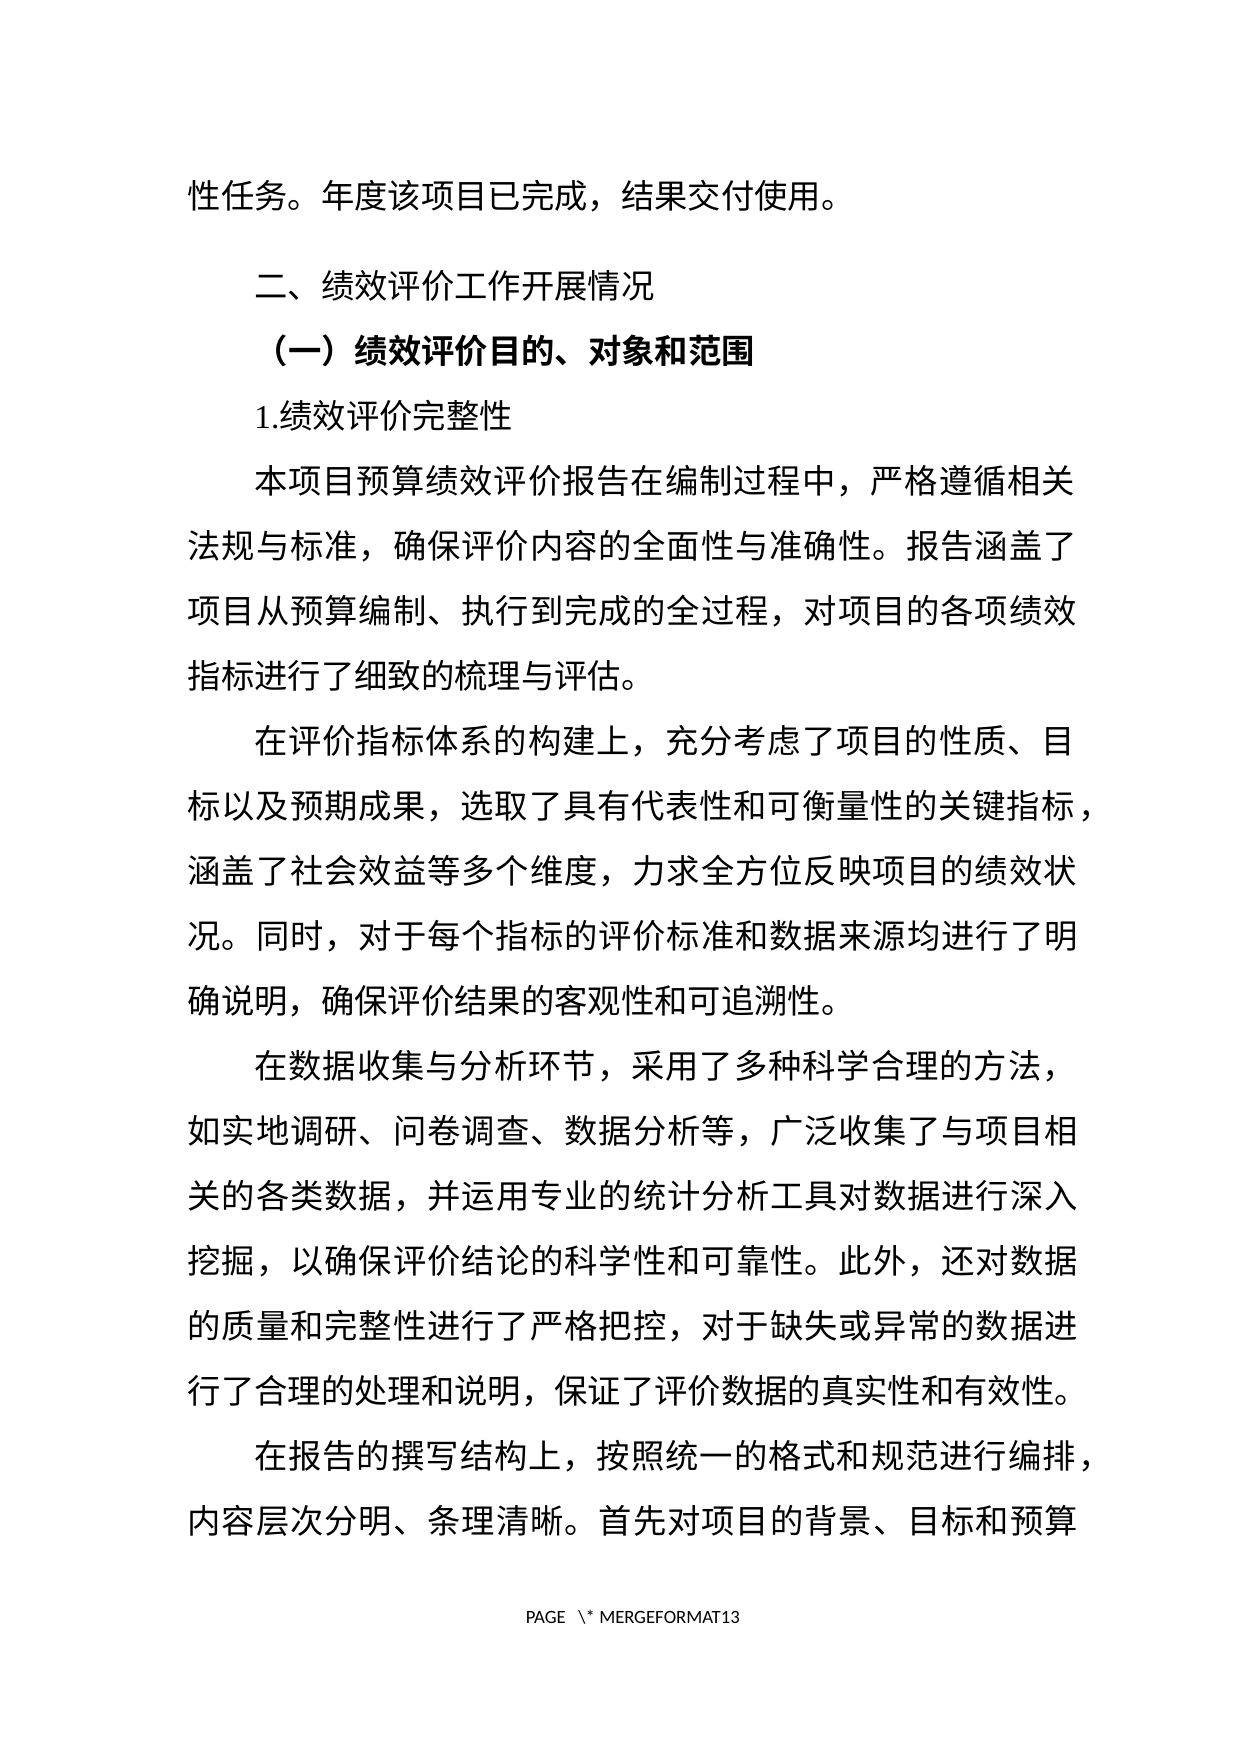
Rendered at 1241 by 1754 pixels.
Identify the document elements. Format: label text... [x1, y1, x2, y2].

text 在数据收集与分析环节，采用了多种科学合理的方法，如实地调研、问卷调查、数据分析等，广泛收集了与项目相关的各类数据，并运用专业的统计分析工具对数据进行深入挖掘，以确保评价结论的科学性和可靠性。此外，还对数据的质量和完整性进行了严格把控，对于缺失或异常的数据进行了合理的处理和说明，保证了评价数据的真实性和有效性。 [187, 1031, 1078, 1421]
text （一）绩效评价目的、对象和范围 [187, 316, 1078, 381]
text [187, 162, 1078, 227]
text 本项目预算绩效评价报告在编制过程中，严格遵循相关法规与标准，确保评价内容的全面性与准确性。报告涵盖了项目从预算编制、执行到完成的全过程，对项目的各项绩效指标进行了细致的梳理与评估。 [187, 446, 1078, 706]
text 在评价指标体系的构建上，充分考虑了项目的性质、目标以及预期成果，选取了具有代表性和可衡量性的关键指标，涵盖了社会效益等多个维度，力求全方位反映项目的绩效状况。同时，对于每个指标的评价标准和数据来源均进行了明确说明，确保评价结果的客观性和可追溯性。 [187, 706, 1078, 1031]
text 1.绩效评价完整性 [187, 381, 1078, 446]
text 二、绩效评价工作开展情况 [187, 251, 1078, 316]
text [187, 1421, 1078, 1551]
